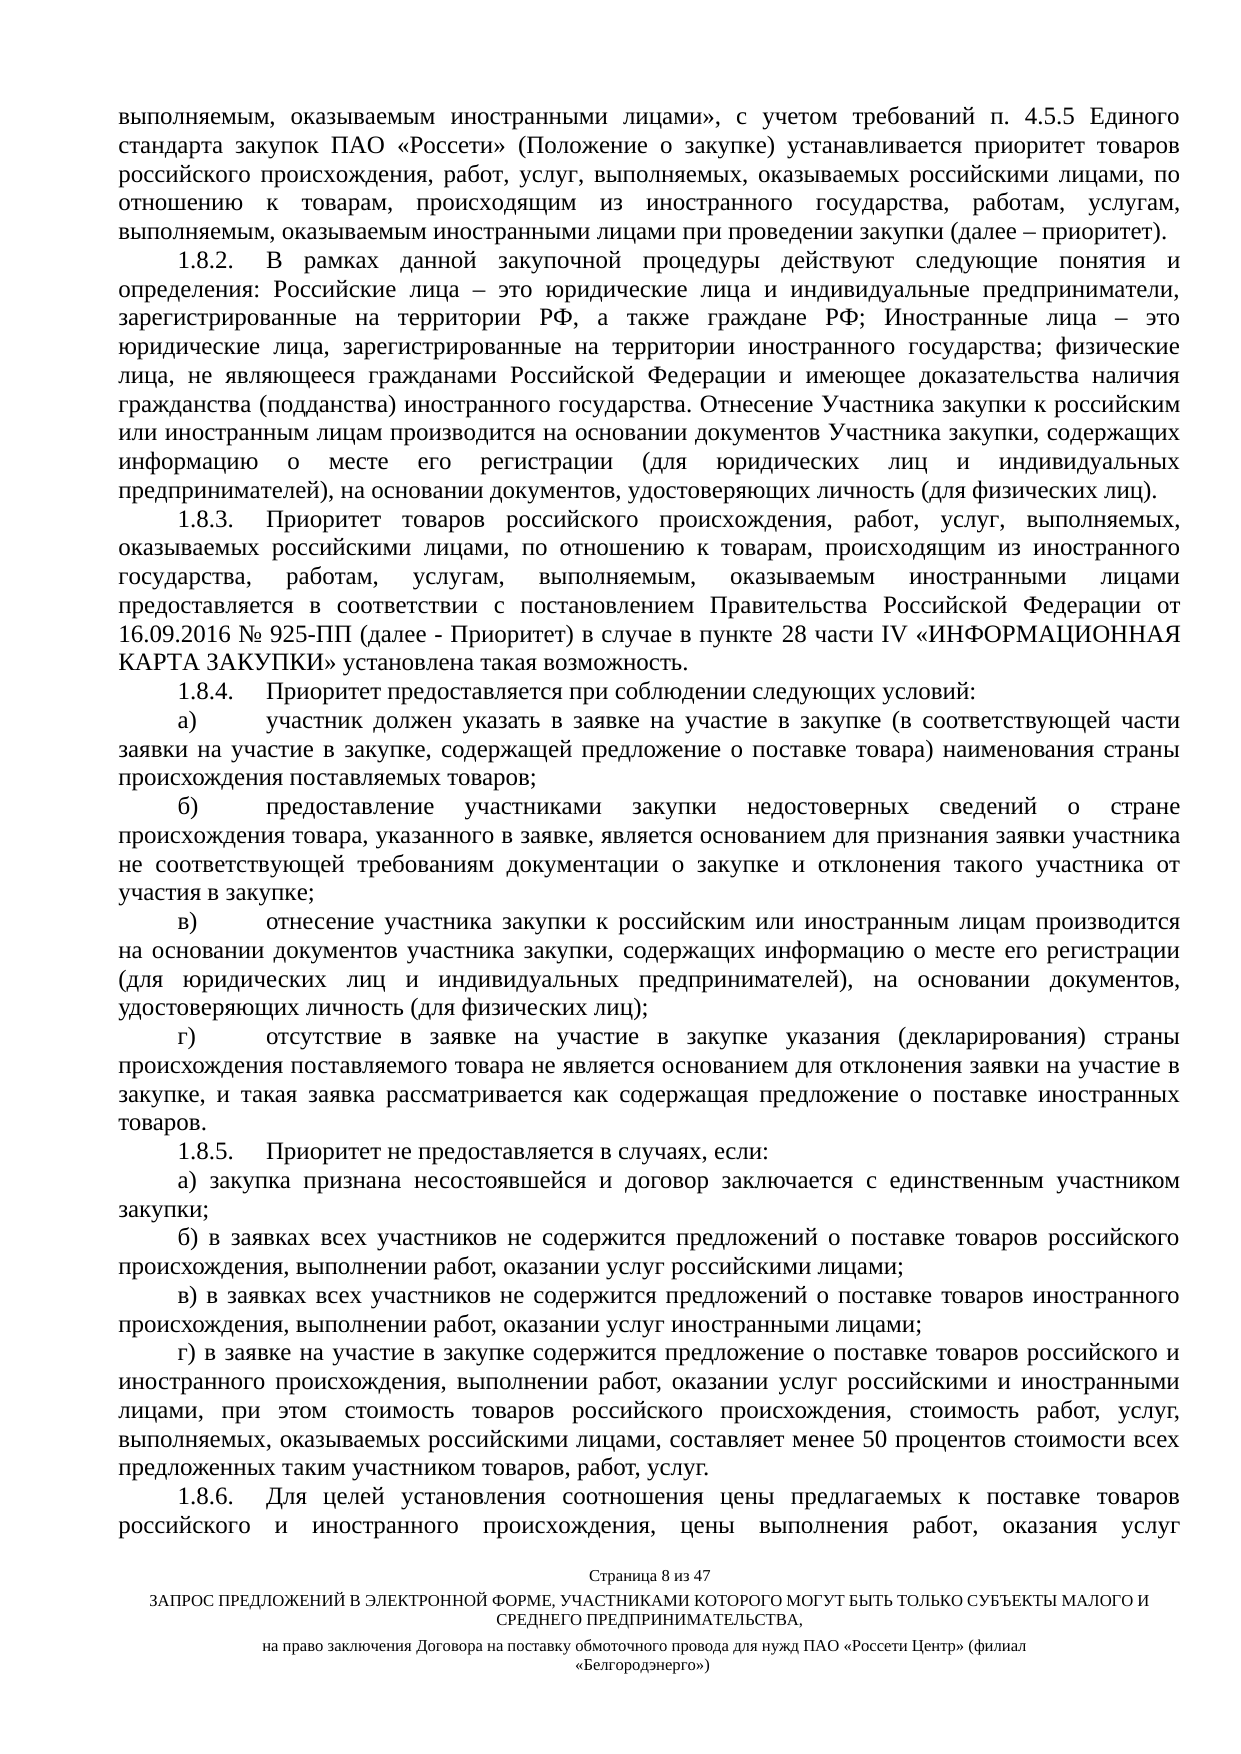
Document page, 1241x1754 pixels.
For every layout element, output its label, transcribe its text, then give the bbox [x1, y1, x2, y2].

list отсутствие в заявке на участие в закупке указания (декларирования) страны происхождения поставляемого товара не является основанием для отклонения заявки на участие в закупке, и такая заявка рассматривается как содержащая предложение о поставке иностранных товаров. [118, 1021, 1181, 1136]
subtitle Приоритет предоставляется при соблюдении следующих условий: [118, 676, 1181, 705]
subtitle Приоритет не предоставляется в случаях, если: [118, 1136, 1181, 1165]
subtitle Приоритет товаров российского происхождения, работ, услуг, выполняемых, оказываемых российскими лицами, по отношению к товарам, происходящим из иностранного государства, работам, услугам, выполняемым, оказываемым иностранными лицами предоставляется в соответствии с постановлением Правительства Российской Федерации от 16.09.2016 № 925-ПП (далее - Приоритет) в случае в пункте 28 части IV «ИНФОРМАЦИОННАЯ КАРТА ЗАКУПКИ» установлена такая возможность. [118, 504, 1181, 676]
list предоставление участниками закупки недостоверных сведений о стране происхождения товара, указанного в заявке, является основанием для признания заявки участника не соответствующей требованиям документации о закупке и отклонения такого участника от участия в закупке; [118, 791, 1181, 906]
list в) в заявках всех участников не содержится предложений о поставке товаров иностранного происхождения, выполнении работ, оказании услуг иностранными лицами; [118, 1280, 1181, 1337]
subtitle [118, 1481, 1181, 1539]
list г) в заявке на участие в закупке содержится предложение о поставке товаров российского и иностранного происхождения, выполнении работ, оказании услуг российскими и иностранными лицами, при этом стоимость товаров российского происхождения, стоимость работ, услуг, выполняемых, оказываемых российскими лицами, составляет менее 50 процентов стоимости всех предложенных таким участником товаров, работ, услуг. [118, 1337, 1181, 1481]
list отнесение участника закупки к российским или иностранным лицам производится на основании документов участника закупки, содержащих информацию о месте его регистрации (для юридических лиц и индивидуальных предпринимателей), на основании документов, удостоверяющих личность (для физических лиц); [118, 906, 1181, 1021]
list а) закупка признана несостоявшейся и договор заключается с единственным участником закупки; [118, 1165, 1181, 1222]
subtitle В рамках данной закупочной процедуры действуют следующие понятия и определения: Российские лица – это юридические лица и индивидуальные предприниматели, зарегистрированные на территории РФ, а также граждане РФ; Иностранные лица – это юридические лица, зарегистрированные на территории иностранного государства; физические лица, не являющееся гражданами Российской Федерации и имеющее доказательства наличия гражданства (подданства) иностранного государства. Отнесение Участника закупки к российским или иностранным лицам производится на основании документов Участника закупки, содержащих информацию о месте его регистрации (для юридических лиц и индивидуальных предпринимателей), на основании документов, удостоверяющих личность (для физических лиц). [118, 245, 1181, 504]
list б) в заявках всех участников не содержится предложений о поставке товаров российского происхождения, выполнении работ, оказании услуг российскими лицами; [118, 1222, 1181, 1280]
list участник должен указать в заявке на участие в закупке (в соответствующей части заявки на участие в закупке, содержащей предложение о поставке товара) наименования страны происхождения поставляемых товаров; [118, 705, 1181, 791]
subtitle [118, 101, 1181, 245]
